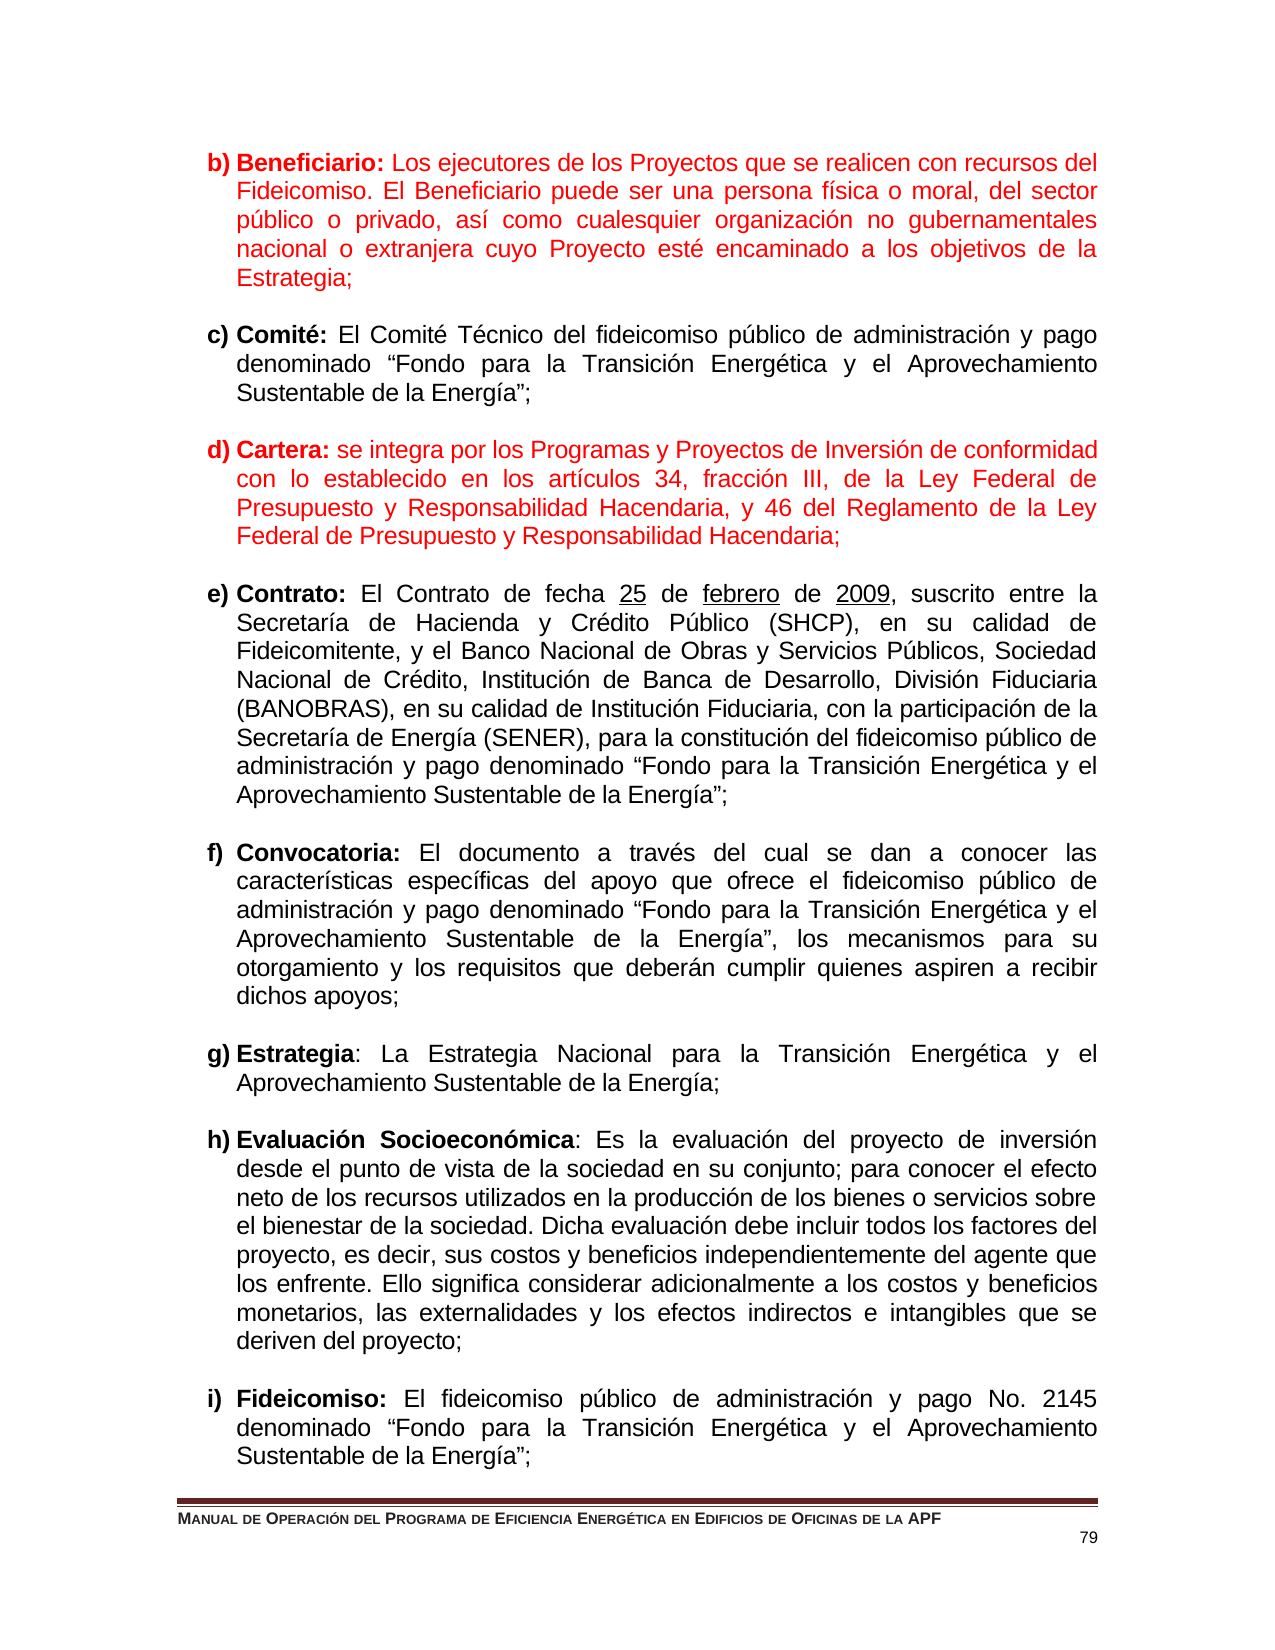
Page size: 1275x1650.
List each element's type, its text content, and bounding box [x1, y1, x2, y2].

list Fideicomiso: El fideicomiso público de administración y pago No. 2145 denominado “Fondo para la Transición Energética y el Aprovechamiento Sustentable de la Energía”; [207, 1384, 1098, 1470]
list Cartera: se integra por los Programas y Proyectos de Inversión de conformidad con lo establecido en los artículos 34, fracción III, de la Ley Federal de Presupuesto y Responsabilidad Hacendaria, y 46 del Reglamento de la Ley Federal de Presupuesto y Responsabilidad Hacendaria; [207, 435, 1098, 550]
list Contrato: El Contrato de fecha 25 de febrero de 2009, suscrito entre la Secretaría de Hacienda y Crédito Público (SHCP), en su calidad de Fideicomitente, y el Banco Nacional de Obras y Servicios Públicos, Sociedad Nacional de Crédito, Institución de Banca de Desarrollo, División Fiduciaria (BANOBRAS), en su calidad de Institución Fiduciaria, con la participación de la Secretaría de Energía (SENER), para la constitución del fideicomiso público de administración y pago denominado “Fondo para la Transición Energética y el Aprovechamiento Sustentable de la Energía”; [207, 579, 1098, 809]
list Comité: El Comité Técnico del fideicomiso público de administración y pago denominado “Fondo para la Transición Energética y el Aprovechamiento Sustentable de la Energía”; [207, 320, 1098, 406]
list Estrategia: La Estrategia Nacional para la Transición Energética y el Aprovechamiento Sustentable de la Energía; [207, 1039, 1098, 1096]
list Beneficiario: Los ejecutores de los Proyectos que se realicen con recursos del Fideicomiso. El Beneficiario puede ser una persona física o moral, del sector público o privado, así como cualesquier organización no gubernamentales nacional o extranjera cuyo Proyecto esté encaminado a los objetivos de la Estrategia; [207, 148, 1098, 291]
list Evaluación Socioeconómica: Es la evaluación del proyecto de inversión desde el punto de vista de la sociedad en su conjunto; para conocer el efecto neto de los recursos utilizados en la producción de los bienes o servicios sobre el bienestar de la sociedad. Dicha evaluación debe incluir todos los factores del proyecto, es decir, sus costos y beneficios independientemente del agente que los enfrente. Ello significa considerar adicionalmente a los costos y beneficios monetarios, las externalidades y los efectos indirectos e intangibles que se deriven del proyecto; [207, 1125, 1098, 1355]
list Convocatoria: El documento a través del cual se dan a conocer las características específicas del apoyo que ofrece el fideicomiso público de administración y pago denominado “Fondo para la Transición Energética y el Aprovechamiento Sustentable de la Energía”, los mecanismos para su otorgamiento y los requisitos que deberán cumplir quienes aspiren a recibir dichos apoyos; [207, 838, 1098, 1010]
